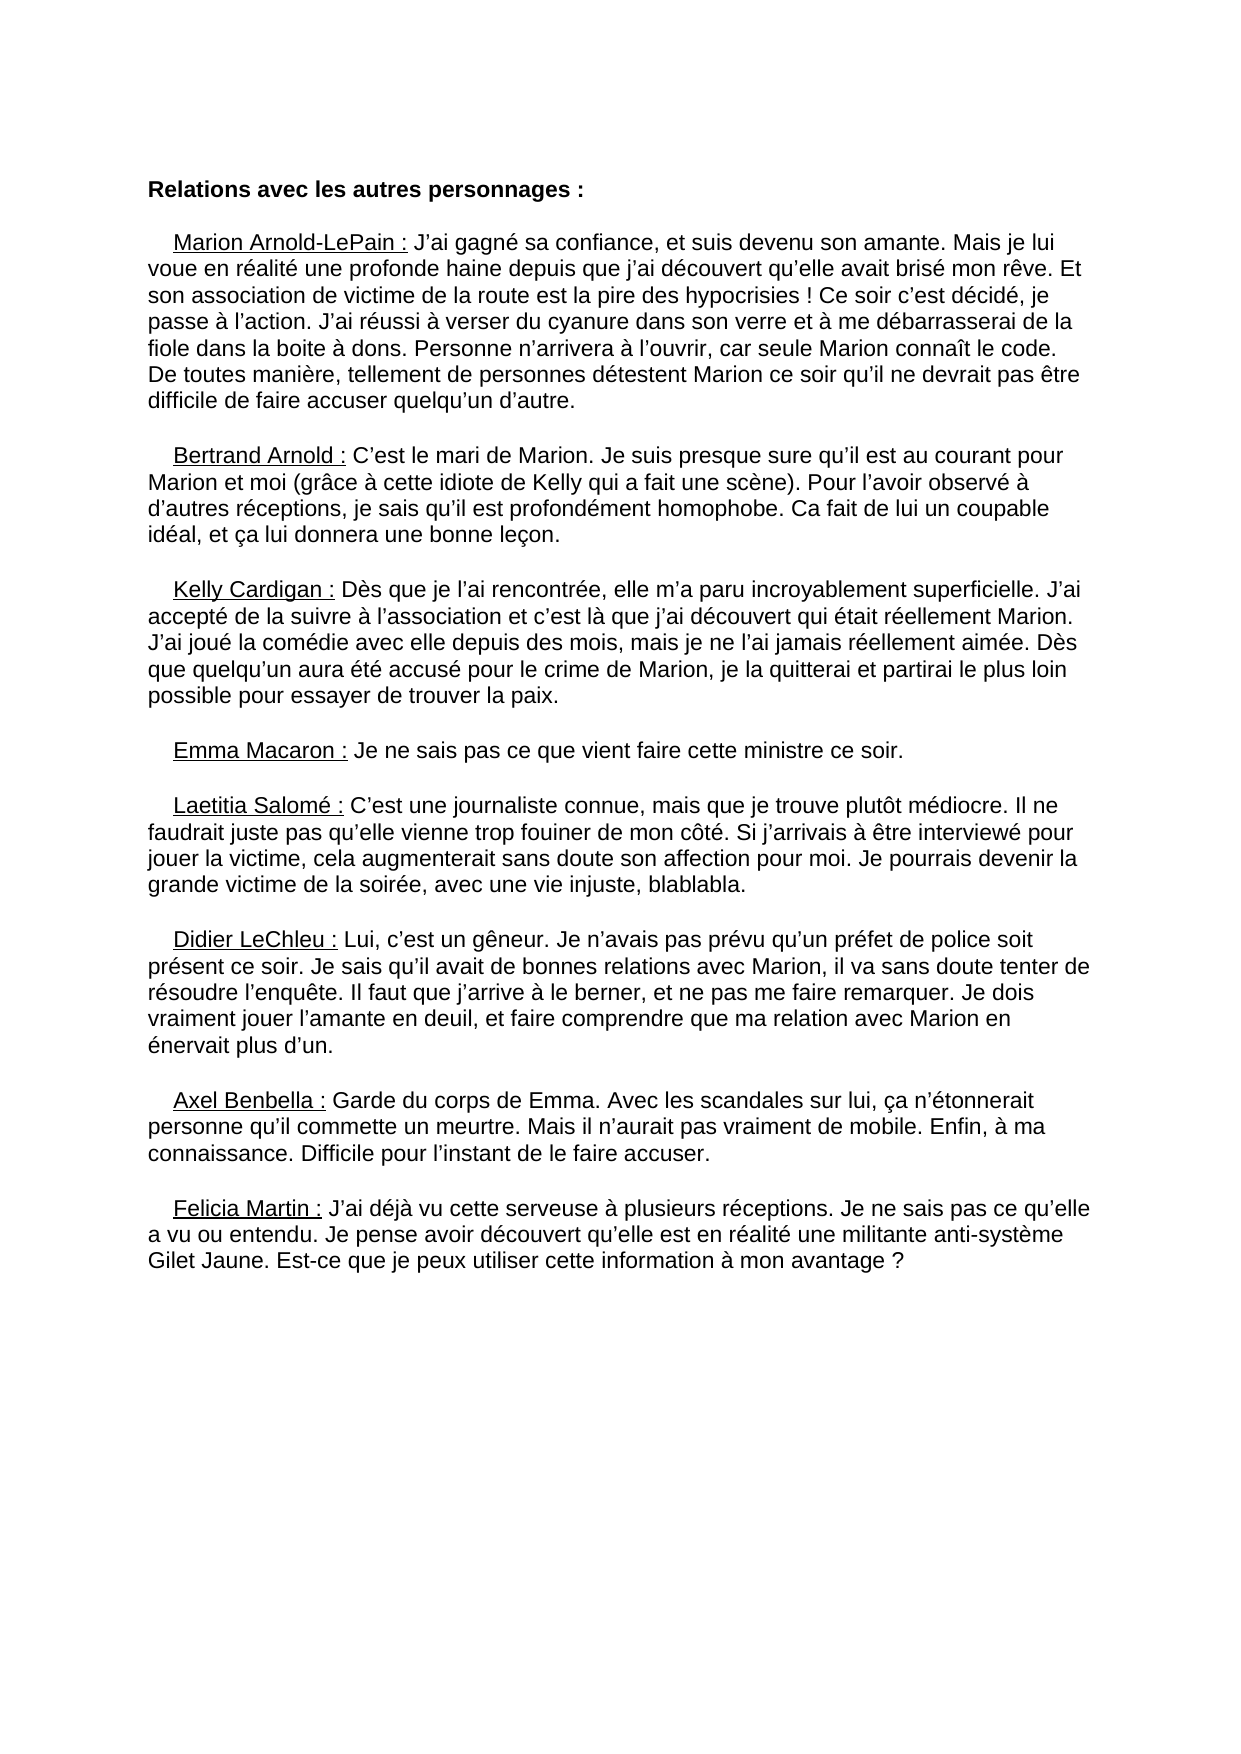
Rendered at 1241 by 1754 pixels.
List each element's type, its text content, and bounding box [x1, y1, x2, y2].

text Relations avec les autres personnages : [148, 176, 1093, 203]
text Kelly Cardigan : Dès que je l’ai rencontrée, elle m’a paru incroyablement superficielle. J’ai accepté de la suivre à l’association et c’est là que j’ai découvert qui était réellement Marion. J’ai joué la comédie avec elle depuis des mois, mais je ne l’ai jamais réellement aimée. Dès que quelqu’un aura été accusé pour le crime de Marion, je la quitterai et partirai le plus loin possible pour essayer de trouver la paix. [148, 576, 1093, 708]
text Didier LeChleu : Lui, c’est un gêneur. Je n’avais pas prévu qu’un préfet de police soit présent ce soir. Je sais qu’il avait de bonnes relations avec Marion, il va sans doute tenter de résoudre l’enquête. Il faut que j’arrive à le berner, et ne pas me faire remarquer. Je dois vraiment jouer l’amante en deuil, et faire comprendre que ma relation avec Marion en énervait plus d’un. [148, 926, 1093, 1058]
text Emma Macaron : Je ne sais pas ce que vient faire cette ministre ce soir. [148, 737, 1093, 763]
text Axel Benbella : Garde du corps de Emma. Avec les scandales sur lui, ça n’étonnerait personne qu’il commette un meurtre. Mais il n’aurait pas vraiment de mobile. Enfin, à ma connaissance. Difficile pour l’instant de le faire accuser. [148, 1087, 1093, 1166]
text Marion Arnold-LePain : J’ai gagné sa confiance, et suis devenu son amante. Mais je lui voue en réalité une profonde haine depuis que j’ai découvert qu’elle avait brisé mon rêve. Et son association de victime de la route est la pire des hypocrisies ! Ce soir c’est décidé, je passe à l’action. J’ai réussi à verser du cyanure dans son verre et à me débarrasserai de la fiole dans la boite à dons. Personne n’arrivera à l’ouvrir, car seule Marion connaît le code. De toutes manière, tellement de personnes détestent Marion ce soir qu’il ne devrait pas être difficile de faire accuser quelqu’un d’autre. [148, 229, 1093, 413]
text Felicia Martin : J’ai déjà vu cette serveuse à plusieurs réceptions. Je ne sais pas ce qu’elle a vu ou entendu. Je pense avoir découvert qu’elle est en réalité une militante anti-système Gilet Jaune. Est-ce que je peux utiliser cette information à mon avantage ? [148, 1194, 1093, 1274]
text Bertrand Arnold : C’est le mari de Marion. Je suis presque sure qu’il est au courant pour Marion et moi (grâce à cette idiote de Kelly qui a fait une scène). Pour l’avoir observé à d’autres réceptions, je sais qu’il est profondément homophobe. Ca fait de lui un coupable idéal, et ça lui donnera une bonne leçon. [148, 442, 1093, 548]
text Laetitia Salomé : C’est une journaliste connue, mais que je trouve plutôt médiocre. Il ne faudrait juste pas qu’elle vienne trop fouiner de mon côté. Si j’arrivais à être interviewé pour jouer la victime, cela augmenterait sans doute son affection pour moi. Je pourrais devenir la grande victime de la soirée, avec une vie injuste, blablabla. [148, 792, 1093, 897]
